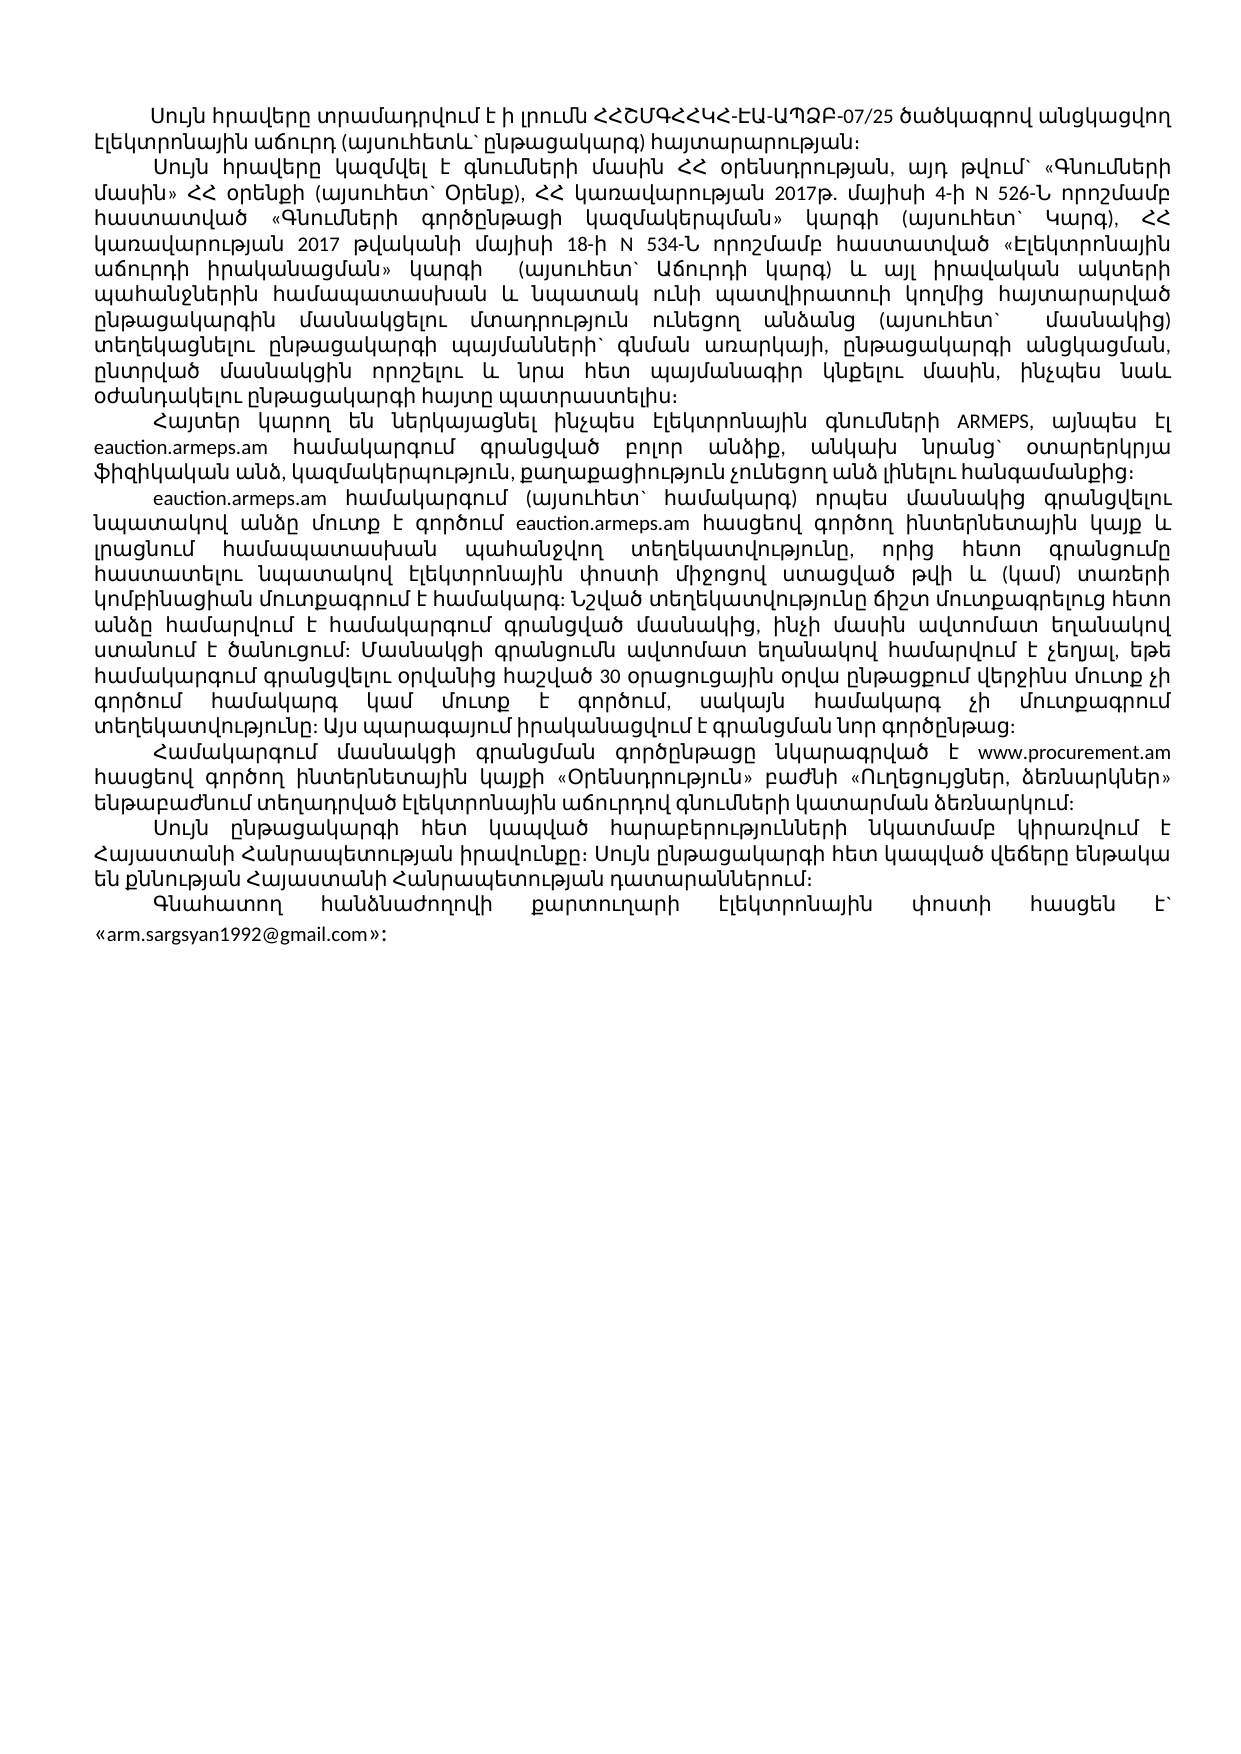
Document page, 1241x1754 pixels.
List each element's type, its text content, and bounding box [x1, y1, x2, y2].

text Հայտեր կարող են ներկայացնել ինչպես էլեկտրոնային գնումների ARMEPS, այնպես էլ eauction.armeps.am համակարգում գրանցված բոլոր անձիք, անկախ նրանց` օտարերկրյա ֆիզիկական անձ, կազմակերպություն, քաղաքացիություն չունեցող անձ լինելու հանգամանքից։ [94, 409, 1171, 485]
text eauction.armeps.am համակարգում (այսուհետ` համակարգ) որպես մասնակից գրանցվելու նպատակով անձը մուտք է գործում eauction.armeps.am հասցեով գործող ինտերնետային կայք և լրացնում համապատասխան պահանջվող տեղեկատվությունը, որից հետո գրանցումը հաստատելու նպատակով էլեկտրոնային փոստի միջոցով ստացված թվի և (կամ) տառերի կոմբինացիան մուտքագրում է համակարգ: Նշված տեղեկատվությունը ճիշտ մուտքագրելուց հետո անձը համարվում է համակարգում գրանցված մասնակից, ինչի մասին ավտոմատ եղանակով ստանում է ծանուցում: Մասնակցի գրանցումն ավտոմատ եղանակով համարվում է չեղյալ, եթե համակարգում գրանցվելու օրվանից հաշված 30 օրացուցային օրվա ընթացքում վերջինս մուտք չի գործում համակարգ կամ մուտք է գործում, սակայն համակարգ չի մուտքագրում տեղեկատվությունը: Այս պարագայում իրականացվում է գրանցման նոր գործընթաց: [94, 485, 1171, 739]
text Սույն ընթացակարգի հետ կապված հարաբերությունների նկատմամբ կիրառվում է Հայաստանի Հանրապետության իրավունքը։ Սույն ընթացակարգի հետ կապված վեճերը ենթակա են քննության Հայաստանի Հանրապետության դատարաններում։ [94, 815, 1171, 892]
text Համակարգում մասնակցի գրանցման գործընթացը նկարագրված է www.procurement.am հասցեով գործող ինտերնետային կայքի «Օրենսդրություն» բաժնի «Ուղեցույցներ, ձեռնարկներ» ենթաբաժնում տեղադրված էլեկտրոնային աճուրդով գնումների կատարման ձեռնարկում: [94, 739, 1171, 815]
text Սույն հրավերը կազմվել է գնումների մասին ՀՀ օրենսդրության, այդ թվում` «Գնումների մասին» ՀՀ օրենքի (այսուհետ` Օրենք), ՀՀ կառավարության 2017թ. մայիսի 4-ի N 526-Ն որոշմամբ հաստատված «Գնումների գործընթացի կազմակերպման» կարգի (այսուհետ` Կարգ), ՀՀ կառավարության 2017 թվականի մայիսի 18-ի N 534-Ն որոշմամբ հաստատված «Էլեկտրոնային աճուրդի իրականացման» կարգի (այսուհետ` Աճուրդի կարգ) և այլ իրավական ակտերի պահանջներին համապատասխան և նպատակ ունի պատվիրատուի կողմից հայտարարված ընթացակարգին մասնակցելու մտադրություն ունեցող անձանց (այսուհետ` մասնակից) տեղեկացնելու ընթացակարգի պայմանների` գնման առարկայի, ընթացակարգի անցկացման, ընտրված մասնակցին որոշելու և նրա հետ պայմանագիր կնքելու մասին, ինչպես նաև օժանդակելու ընթացակարգի հայտը պատրաստելիս։ [94, 154, 1171, 409]
text Սույն հրավերը տրամադրվում է ի լրումն ՀՀՇՄԳՀՀԿՀ-ԷԱ-ԱՊՁԲ-07/25 ծածկագրով անցկացվող էլեկտրոնային աճուրդ (այսուհետև` ընթացակարգ) հայտարարության։ [94, 104, 1171, 154]
text Գնահատող հանձնաժողովի քարտուղարի էլեկտրոնային փոստի հասցեն է` «arm.sargsyan1992@gmail.com»: [94, 892, 1171, 948]
